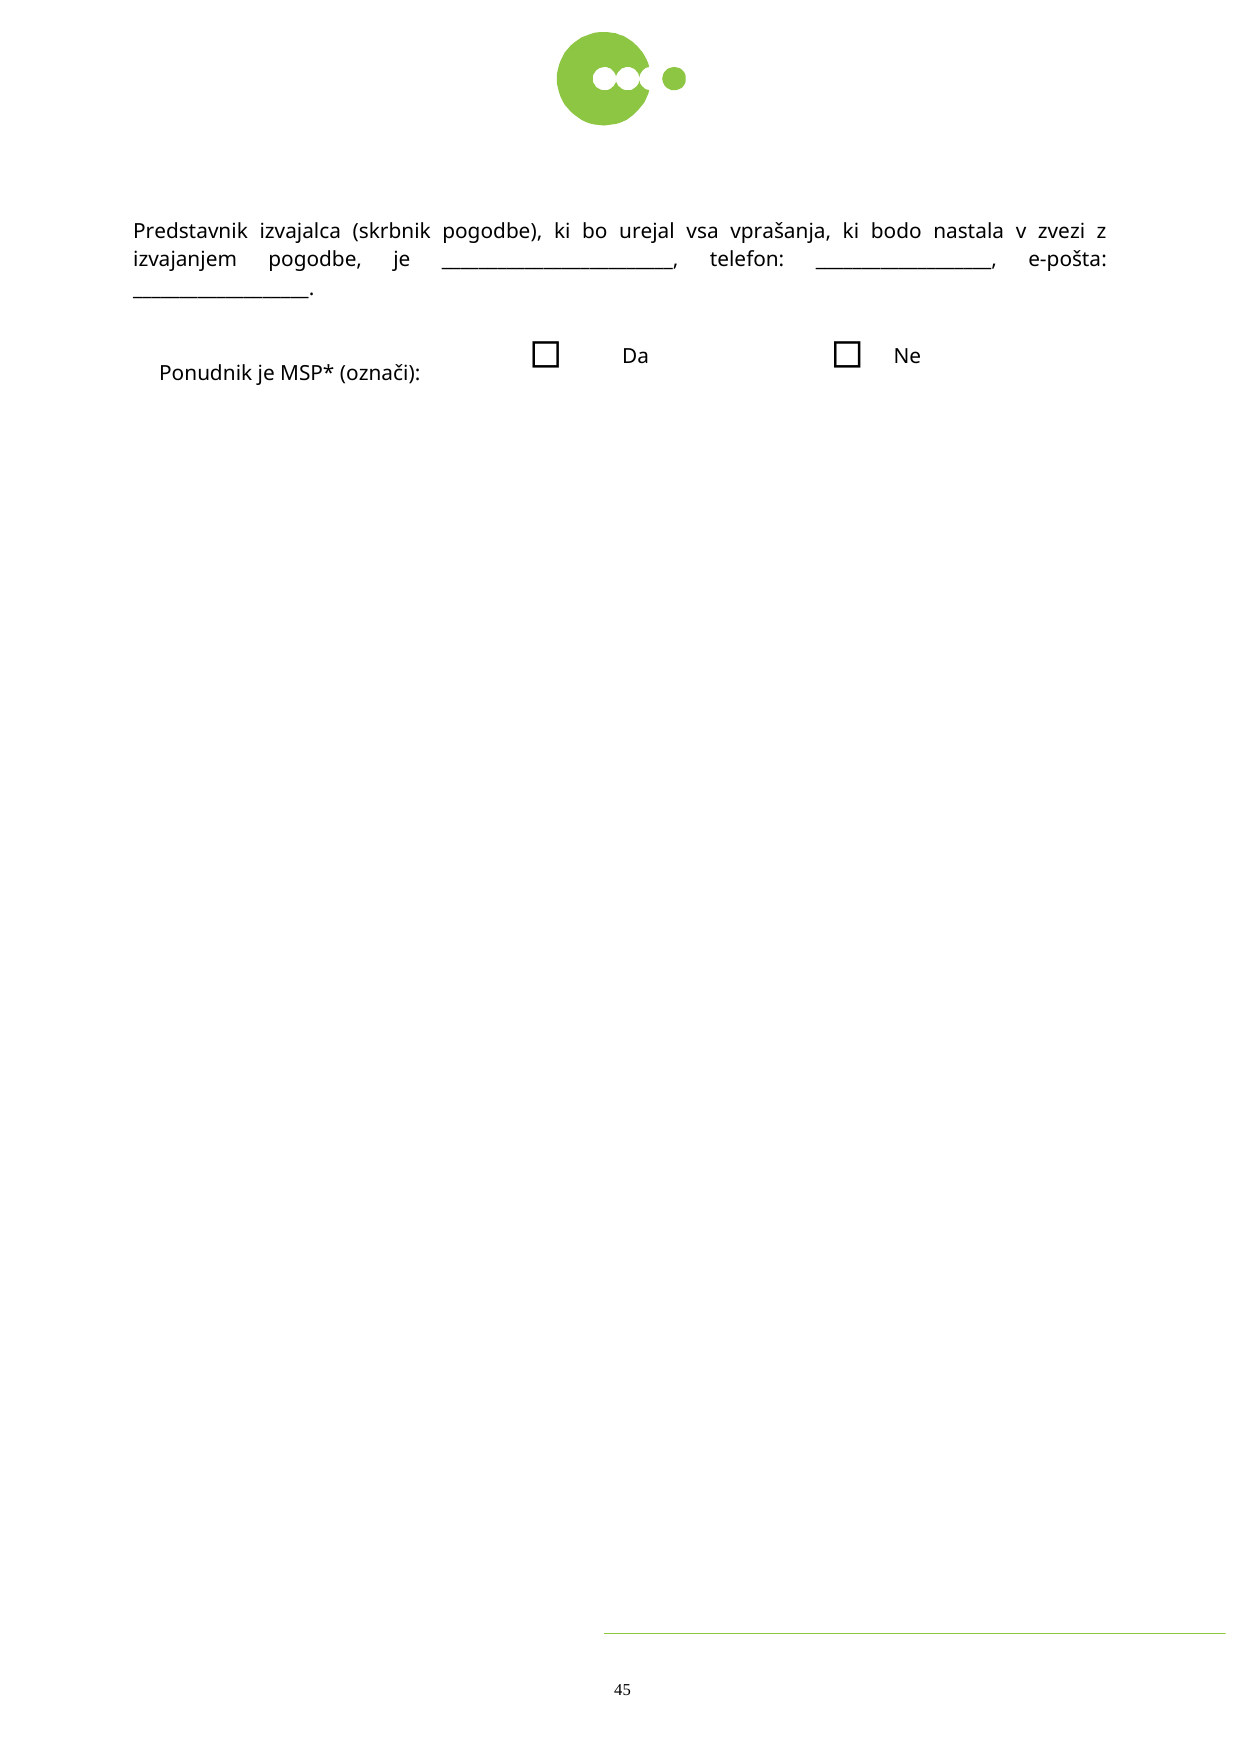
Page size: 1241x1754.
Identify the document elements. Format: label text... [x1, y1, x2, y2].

table_header Ponudnik je MSP* (označi): [159, 330, 506, 387]
table_header Da [506, 330, 807, 387]
text Predstavnik izvajalca (skrbnik pogodbe), ki bo urejal vsa vprašanja, ki bodo nastala v zvezi z izvajanjem pogodbe, je _________________________, telefon: ___________________, e-pošta: ___________________. [133, 216, 1107, 301]
table_header Ne [807, 330, 1107, 387]
